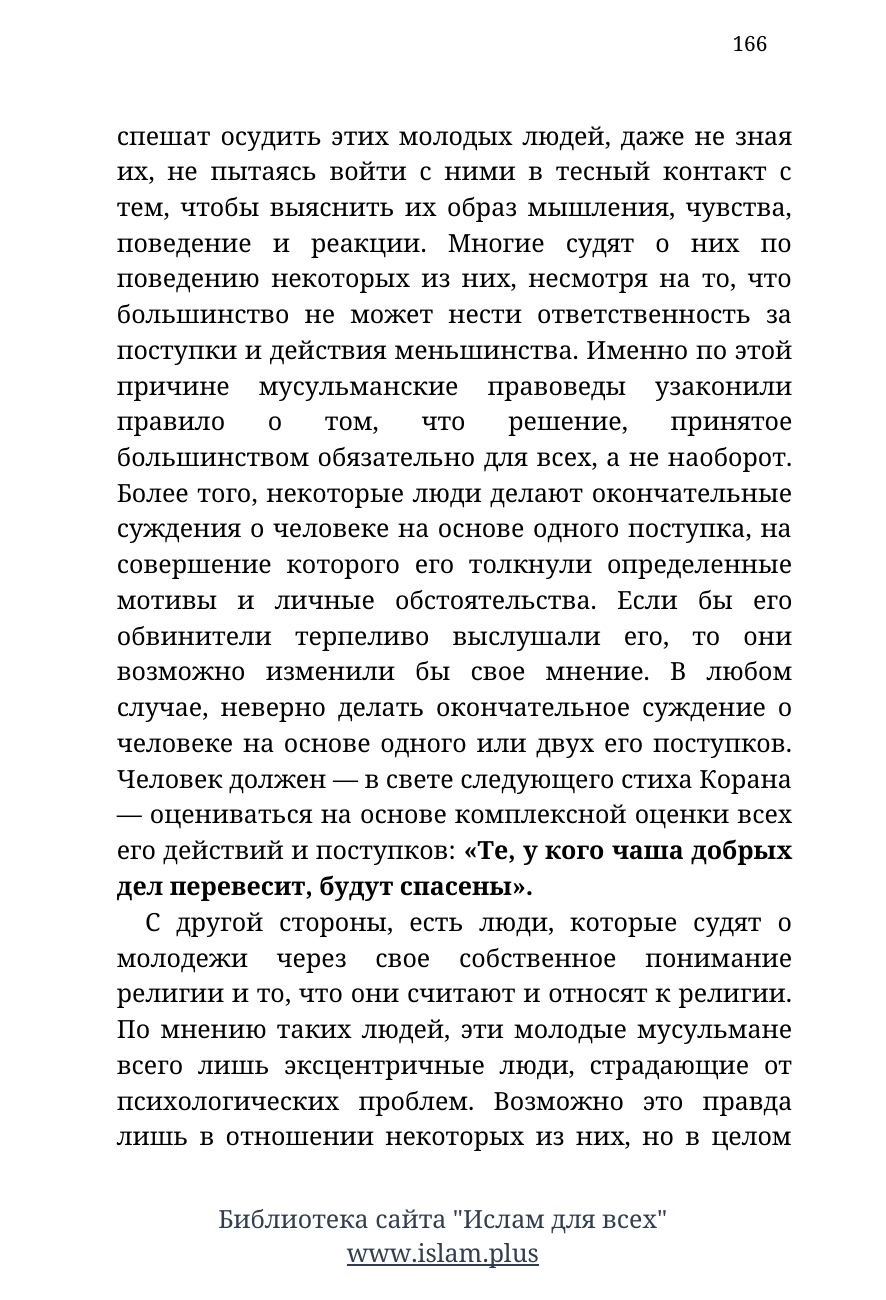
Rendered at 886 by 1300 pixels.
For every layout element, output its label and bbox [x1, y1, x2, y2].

text [117, 118, 793, 902]
text [117, 905, 793, 1153]
